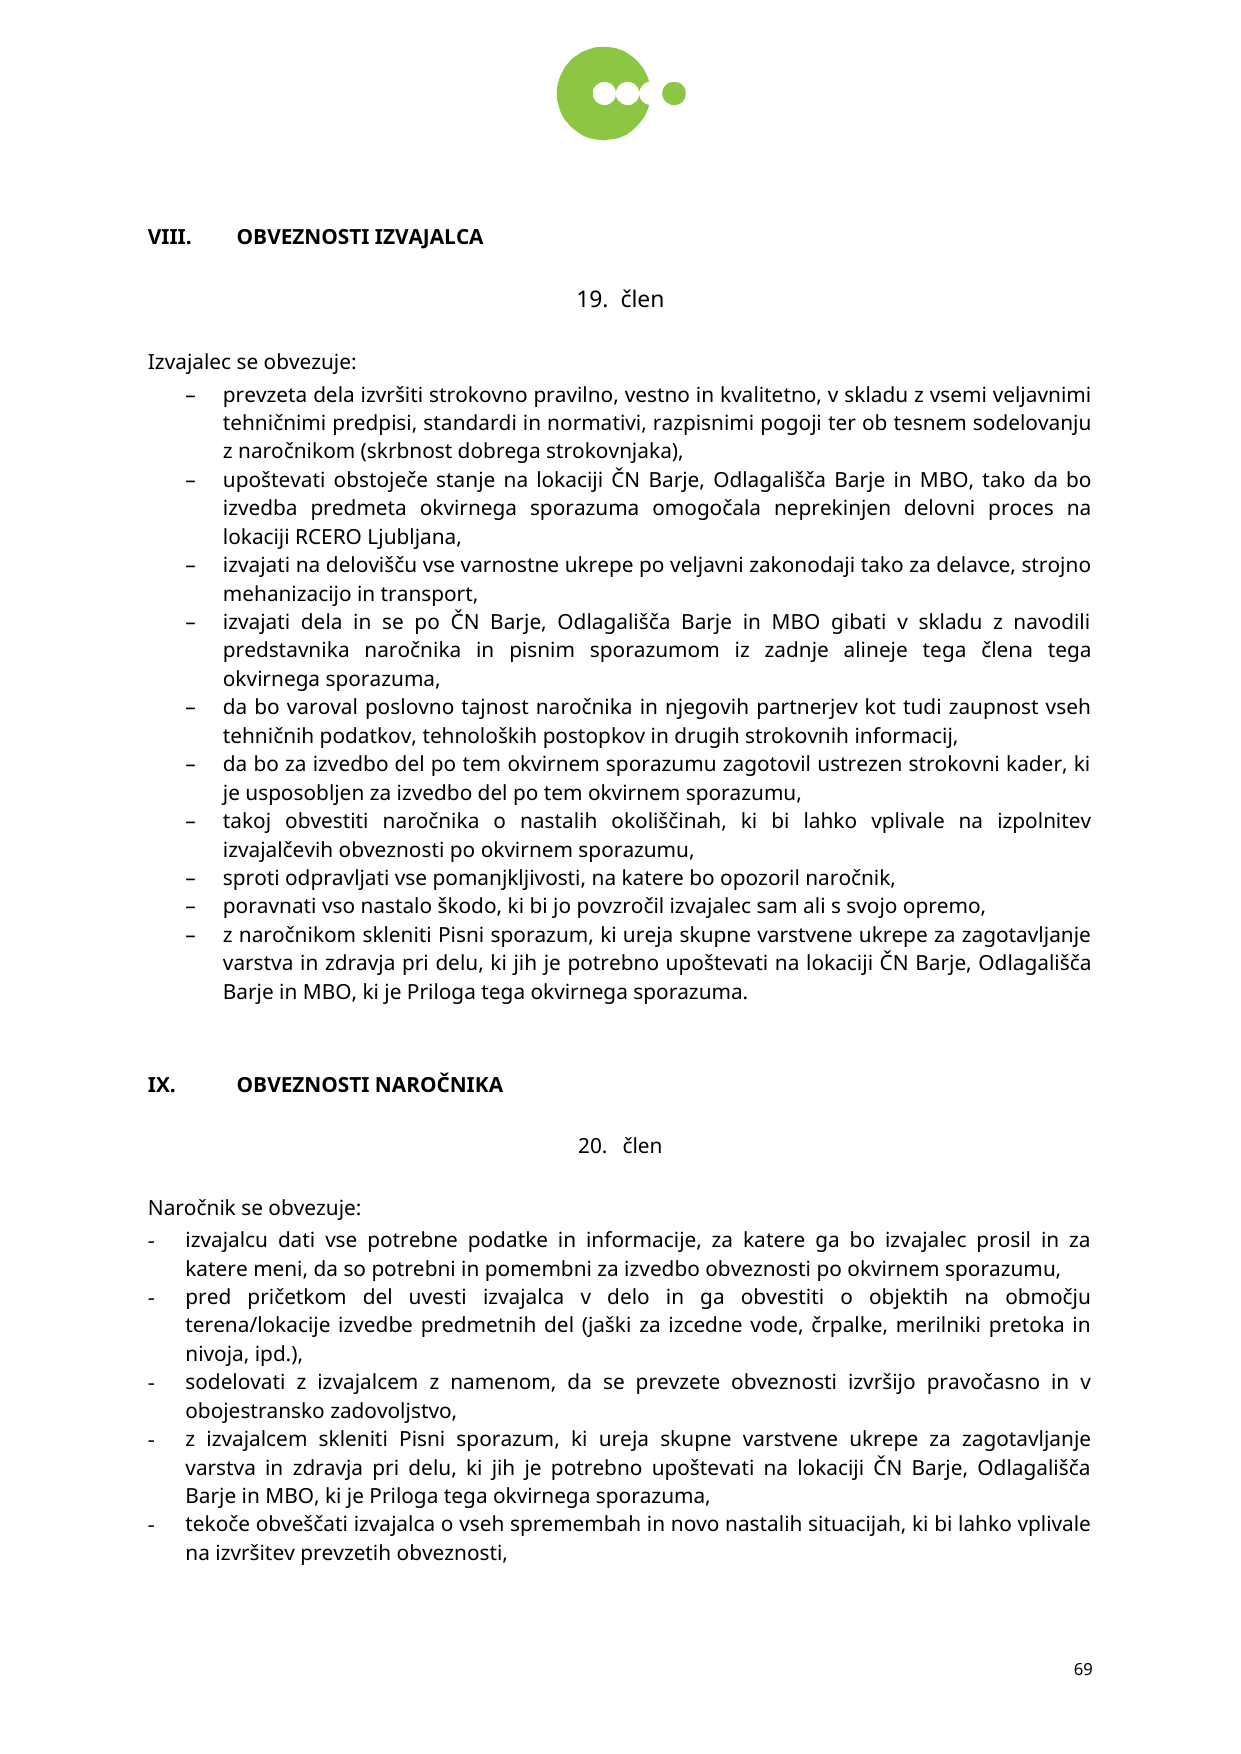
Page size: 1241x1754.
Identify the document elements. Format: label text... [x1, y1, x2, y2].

list z izvajalcem skleniti Pisni sporazum, ki ureja skupne varstvene ukrepe za zagotavljanje varstva in zdravja pri delu, ki jih je potrebno upoštevati na lokaciji ČN Barje, Odlagališča Barje in MBO, ki je Priloga tega okvirnega sporazuma, [148, 1424, 1092, 1509]
list poravnati vso nastalo škodo, ki bi jo povzročil izvajalec sam ali s svojo opremo, [185, 892, 1092, 920]
list člen [148, 283, 1092, 314]
list pred pričetkom del uvesti izvajalca v delo in ga obvestiti o objektih na območju terena/lokacije izvedbe predmetnih del (jaški za izcedne vode, črpalke, merilniki pretoka in nivoja, ipd.), [148, 1282, 1092, 1367]
list tekoče obveščati izvajalca o vseh spremembah in novo nastalih situacijah, ki bi lahko vplivale na izvršitev prevzetih obveznosti, [148, 1509, 1092, 1566]
list da bo za izvedbo del po tem okvirnem sporazumu zagotovil ustrezen strokovni kader, ki je usposobljen za izvedbo del po tem okvirnem sporazumu, [185, 749, 1092, 806]
list izvajati na delovišču vse varnostne ukrepe po veljavni zakonodaji tako za delavce, strojno mehanizacijo in transport, [185, 550, 1092, 607]
list izvajati dela in se po ČN Barje, Odlagališča Barje in MBO gibati v skladu z navodili predstavnika naročnika in pisnim sporazumom iz zadnje alineje tega člena tega okvirnega sporazuma, [185, 607, 1092, 692]
list OBVEZNOSTI IZVAJALCA [148, 222, 1092, 251]
text Naročnik se obvezuje: [148, 1193, 1092, 1221]
list takoj obvestiti naročnika o nastalih okoliščinah, ki bi lahko vplivale na izpolnitev izvajalčevih obveznosti po okvirnem sporazumu, [185, 806, 1092, 863]
list sproti odpravljati vse pomanjkljivosti, na katere bo opozoril naročnik, [185, 863, 1092, 892]
text Izvajalec se obvezuje: [148, 347, 1092, 376]
list prevzeta dela izvršiti strokovno pravilno, vestno in kvalitetno, v skladu z vsemi veljavnimi tehničnimi predpisi, standardi in normativi, razpisnimi pogoji ter ob tesnem sodelovanju z naročnikom (skrbnost dobrega strokovnjaka), [185, 380, 1092, 465]
list izvajalcu dati vse potrebne podatke in informacije, za katere ga bo izvajalec prosil in za katere meni, da so potrebni in pomembni za izvedbo obveznosti po okvirnem sporazumu, [148, 1225, 1092, 1282]
list člen [148, 1132, 1092, 1160]
list upoštevati obstoječe stanje na lokaciji ČN Barje, Odlagališča Barje in MBO, tako da bo izvedba predmeta okvirnega sporazuma omogočala neprekinjen delovni proces na lokaciji RCERO Ljubljana, [185, 465, 1092, 550]
list sodelovati z izvajalcem z namenom, da se prevzete obveznosti izvršijo pravočasno in v obojestransko zadovoljstvo, [148, 1367, 1092, 1424]
list OBVEZNOSTI NAROČNIKA [148, 1071, 1092, 1099]
list z naročnikom skleniti Pisni sporazum, ki ureja skupne varstvene ukrepe za zagotavljanje varstva in zdravja pri delu, ki jih je potrebno upoštevati na lokaciji ČN Barje, Odlagališča Barje in MBO, ki je Priloga tega okvirnega sporazuma. [185, 920, 1092, 1005]
list da bo varoval poslovno tajnost naročnika in njegovih partnerjev kot tudi zaupnost vseh tehničnih podatkov, tehnoloških postopkov in drugih strokovnih informacij, [185, 692, 1092, 749]
